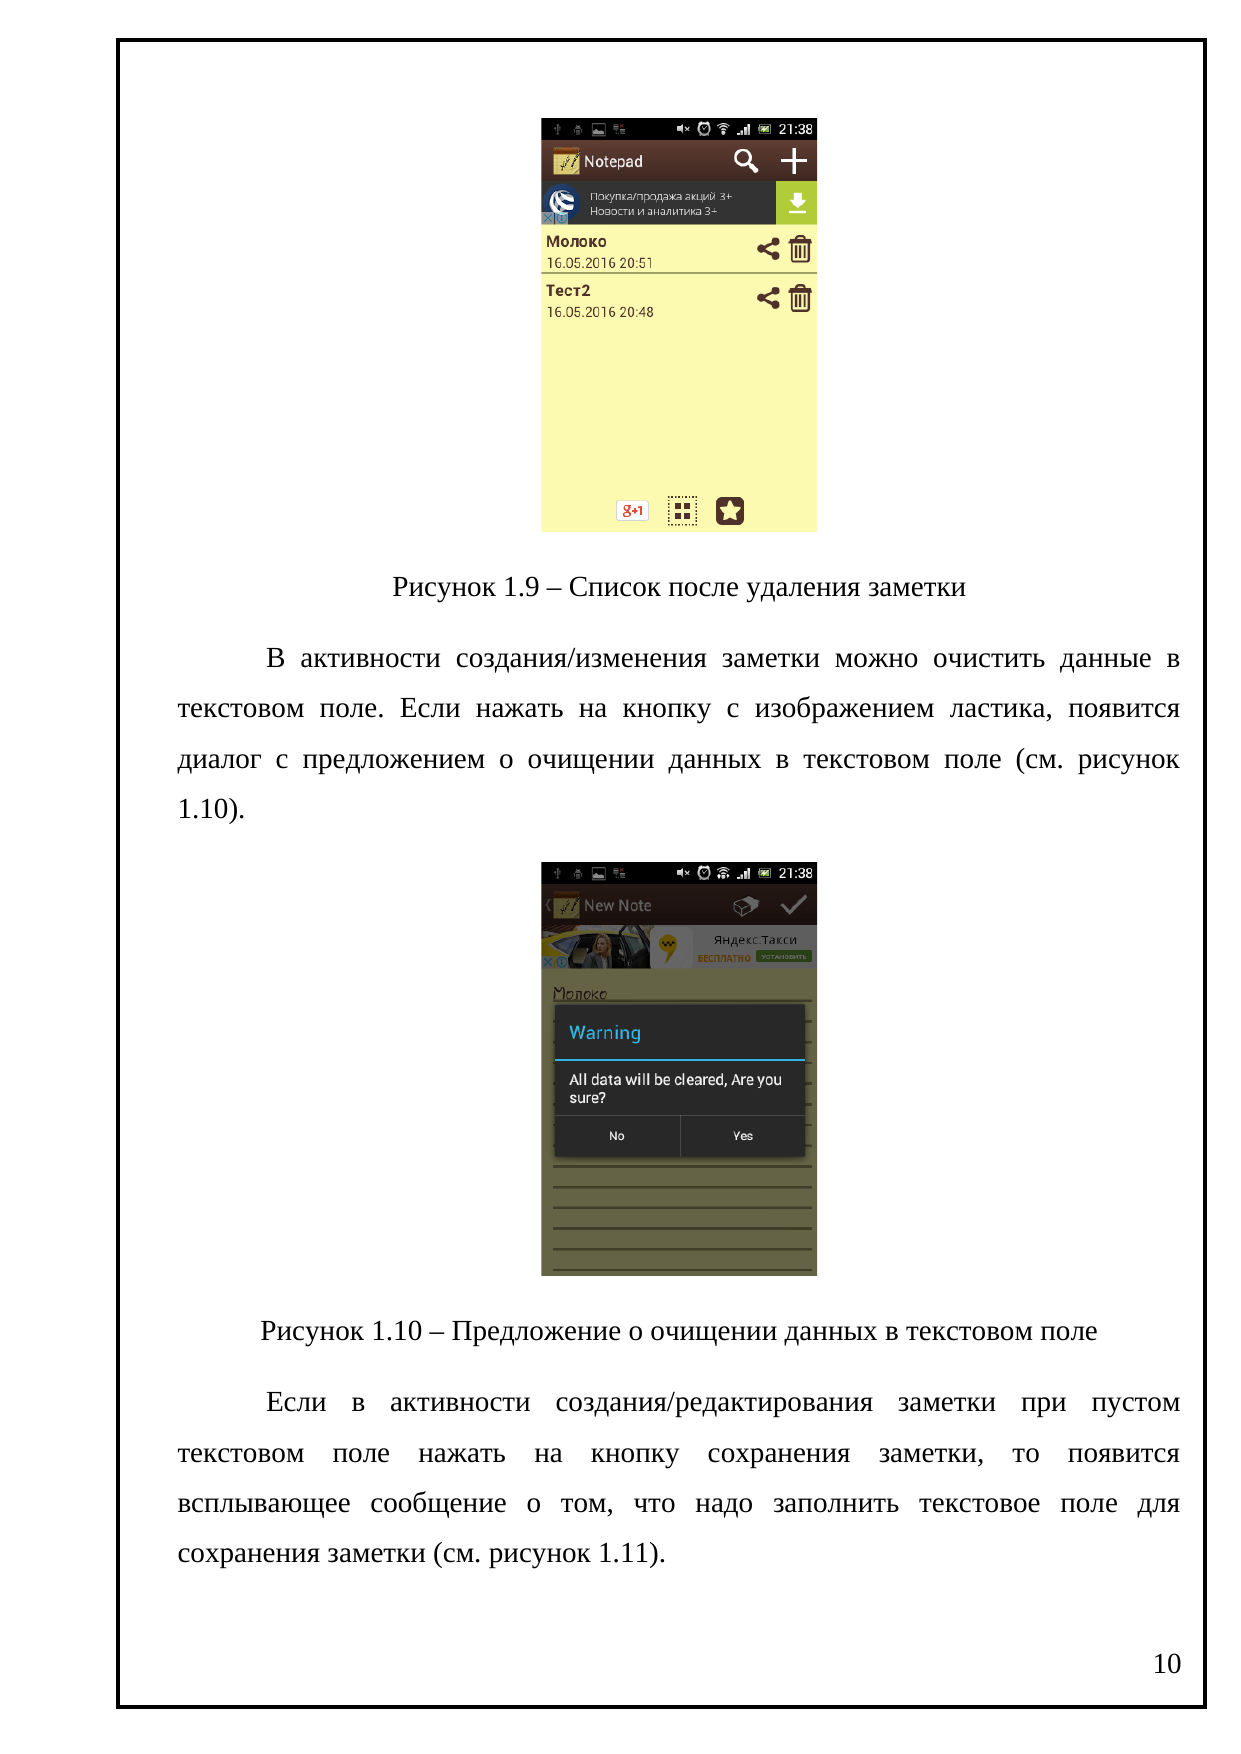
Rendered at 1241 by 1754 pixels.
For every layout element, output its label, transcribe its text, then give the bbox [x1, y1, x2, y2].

picture [541, 862, 818, 1276]
text Если в активности создания/редактирования заметки при пустом текстовом поле нажать на кнопку сохранения заметки, то появится всплывающее сообщение о том, что надо заполнить текстовое поле для сохранения заметки (см. рисунок 1.11). [177, 1384, 1181, 1569]
picture [541, 118, 818, 532]
text В активности создания/изменения заметки можно очистить данные в текстовом поле. Если нажать на кнопку с изображением ластика, появится диалог с предложением о очищении данных в текстовом поле (см. рисунок 1.10). [177, 640, 1181, 825]
text Рисунок 1.9 – Список после удаления заметки [177, 569, 1181, 603]
text Рисунок 1.10 – Предложение о очищении данных в текстовом поле [177, 1313, 1181, 1347]
